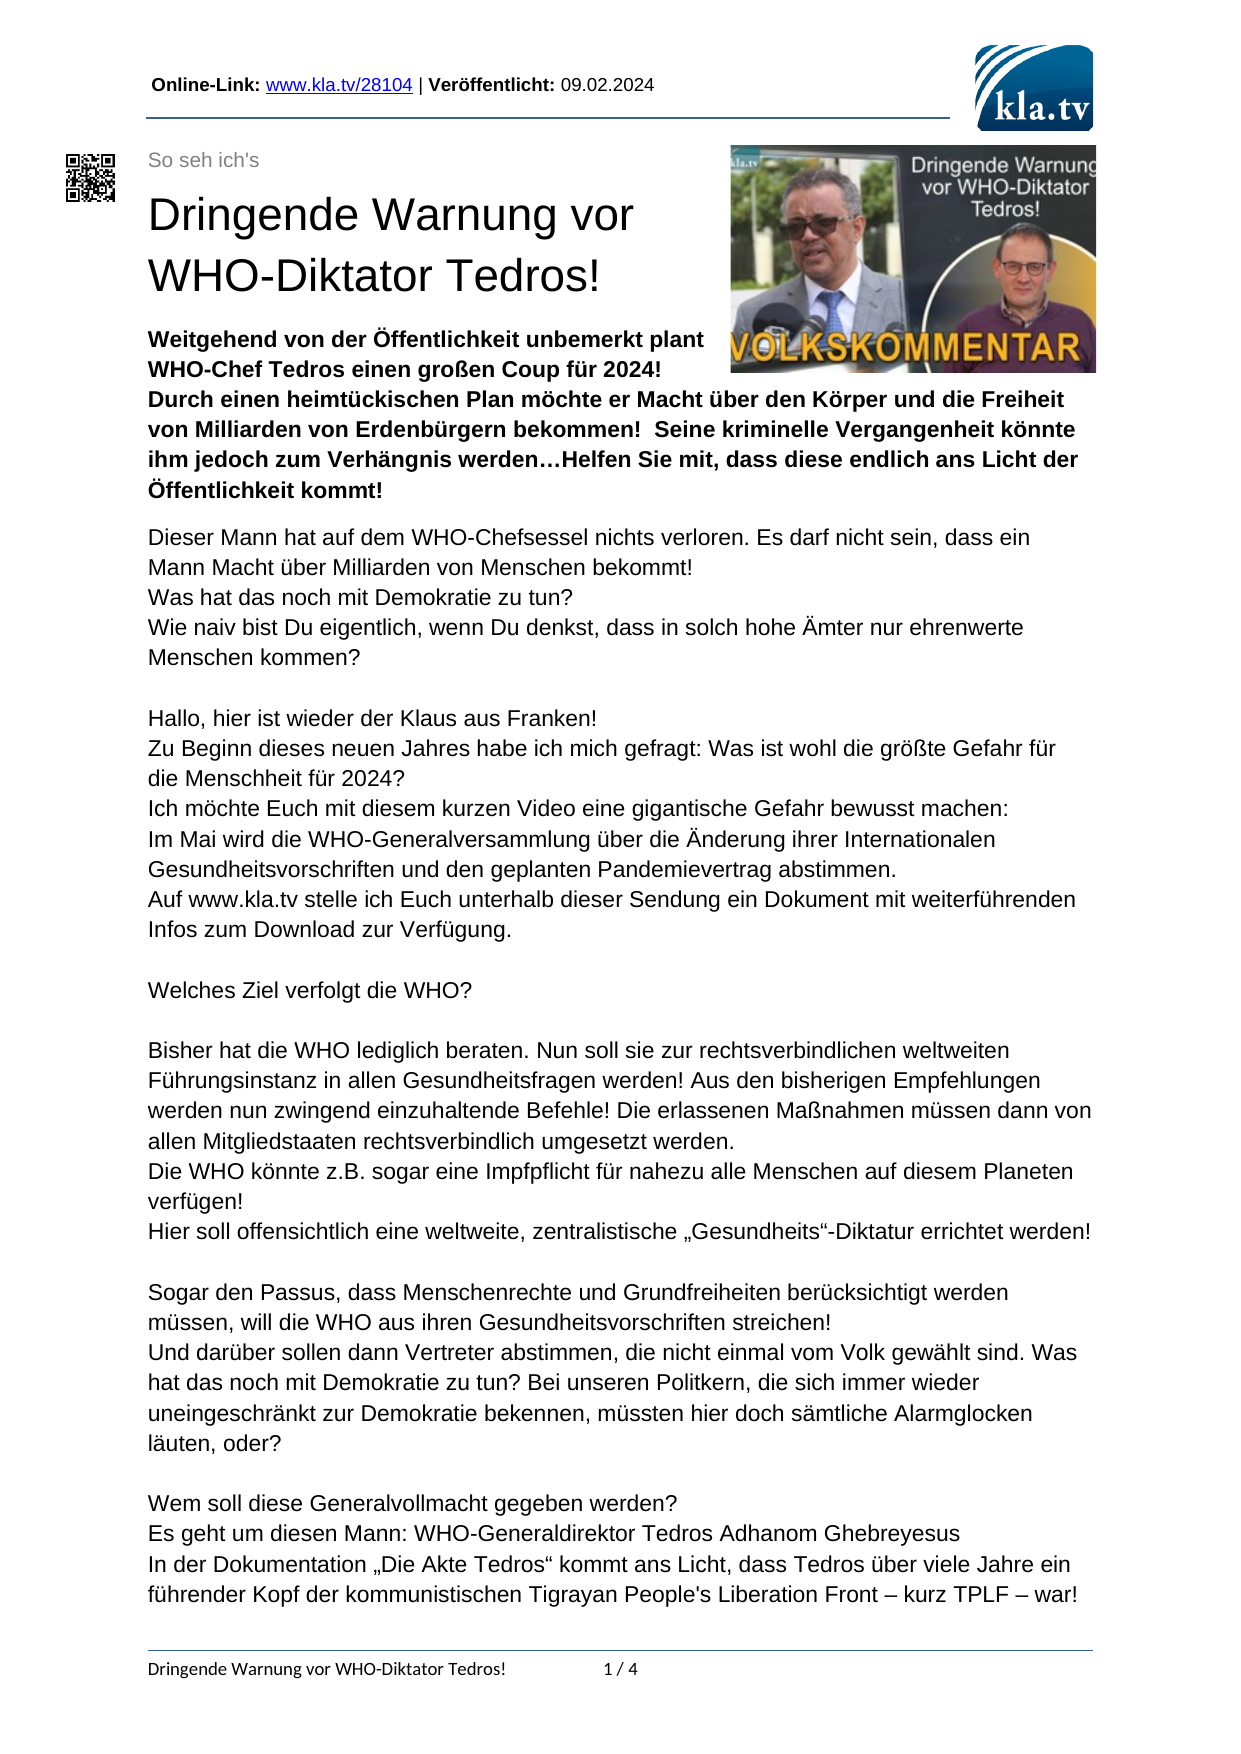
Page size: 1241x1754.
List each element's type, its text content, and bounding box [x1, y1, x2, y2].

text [148, 523, 1093, 1607]
picture [58, 146, 118, 206]
text Weitgehend von der Öffentlichkeit unbemerkt plant WHO-Chef Tedros einen großen Coup für 2024! Durch einen heimtückischen Plan möchte er Macht über den Körper und die Freiheit von Milliarden von Erdenbürgern bekommen! Seine kriminelle Vergangenheit könnte ihm jedoch zum Verhängnis werden…Helfen Sie mit, dass diese endlich ans Licht der Öffentlichkeit kommt! [148, 326, 1093, 503]
text Dringende Warnung vor WHO-Diktator Tedros! [148, 188, 730, 301]
text So seh ich's [148, 148, 730, 172]
